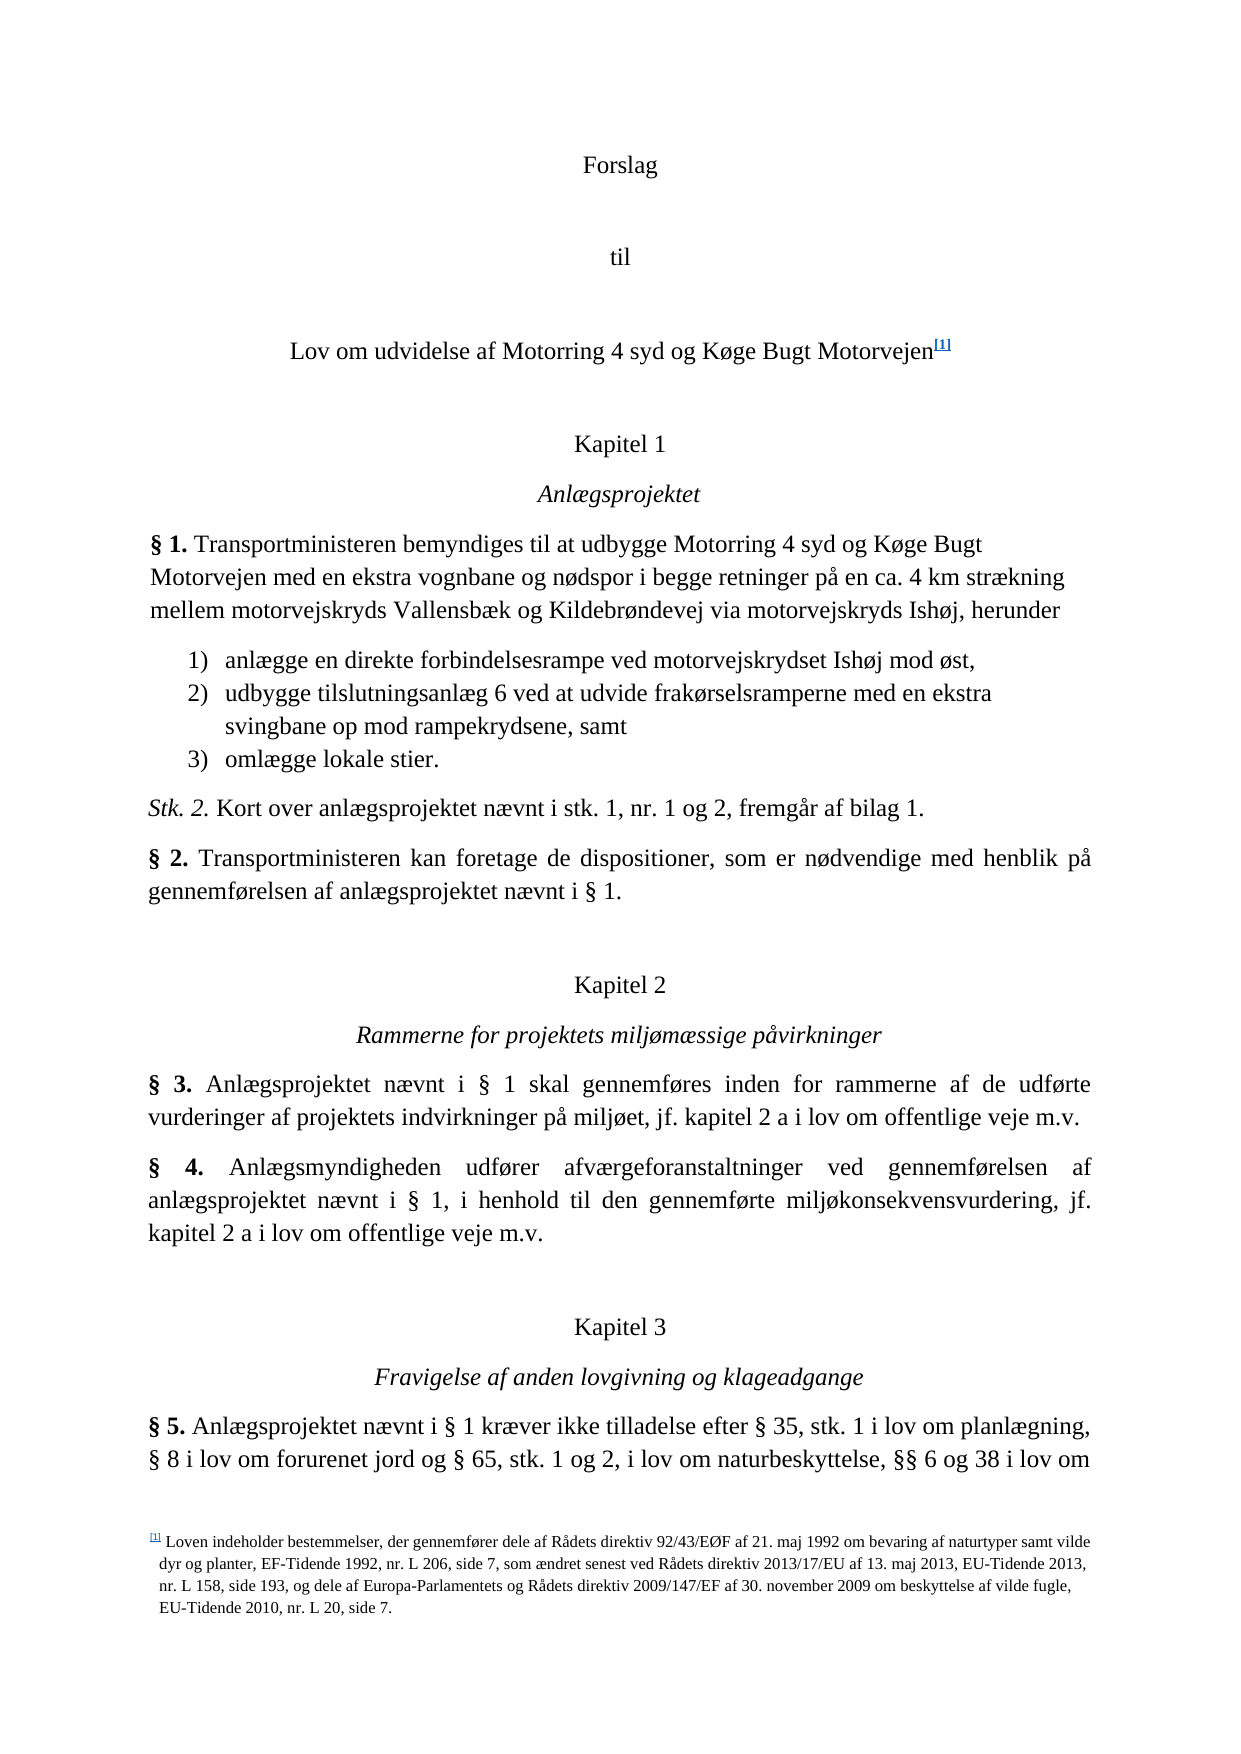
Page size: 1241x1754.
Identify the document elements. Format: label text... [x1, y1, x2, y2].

text Fravigelse af anden lovgivning og klageadgange [148, 1362, 1092, 1390]
text § 3. Anlægsprojektet nævnt i § 1 skal gennemføres inden for rammerne af de udførte vurderinger af projektets indvirkninger på miljøet, jf. kapitel 2 a i lov om offentlige veje m.v. [148, 1069, 1092, 1131]
text § 2. Transportministeren kan foretage de dispositioner, som er nødvendige med henblik på gennemførelsen af anlægsprojektet nævnt i § 1. [148, 843, 1092, 905]
text Stk. 2. Kort over anlægsprojektet nævnt i stk. 1, nr. 1 og 2, fremgår af bilag 1. [148, 793, 1092, 822]
text Kapitel 2 [148, 970, 1092, 999]
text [148, 1411, 1092, 1473]
text Kapitel 3 [148, 1312, 1092, 1341]
text Anlægsprojektet [148, 479, 1092, 508]
text § 1. Transportministeren bemyndiges til at udbygge Motorring 4 syd og Køge Bugt Motorvejen med en ekstra vognbane og nødspor i begge retninger på en ca. 4 km strækning mellem motorvejskryds Vallensbæk og Kildebrøndevej via motorvejskryds Ishøj, herunder [150, 529, 1090, 624]
text Forslag [150, 150, 1090, 179]
list omlægge lokale stier. [187, 744, 1090, 772]
text Lov om udvidelse af Motorring 4 syd og Køge Bugt Motorvejen[1] [148, 336, 1092, 364]
list udbygge tilslutningsanlæg 6 ved at udvide frakørselsramperne med en ekstra svingbane op mod rampekrydsene, samt [187, 678, 1090, 739]
text til [148, 242, 1092, 271]
text Kapitel 1 [148, 429, 1092, 458]
text § 4. Anlægsmyndigheden udfører afværgeforanstaltninger ved gennemførelsen af anlægsprojektet nævnt i § 1, i henhold til den gennemførte miljøkonsekvensvurdering, jf. kapitel 2 a i lov om offentlige veje m.v. [148, 1152, 1092, 1247]
text Rammerne for projektets miljømæssige påvirkninger [148, 1020, 1092, 1048]
list anlægge en direkte forbindelsesrampe ved motorvejskrydset Ishøj mod øst, [187, 645, 1090, 673]
